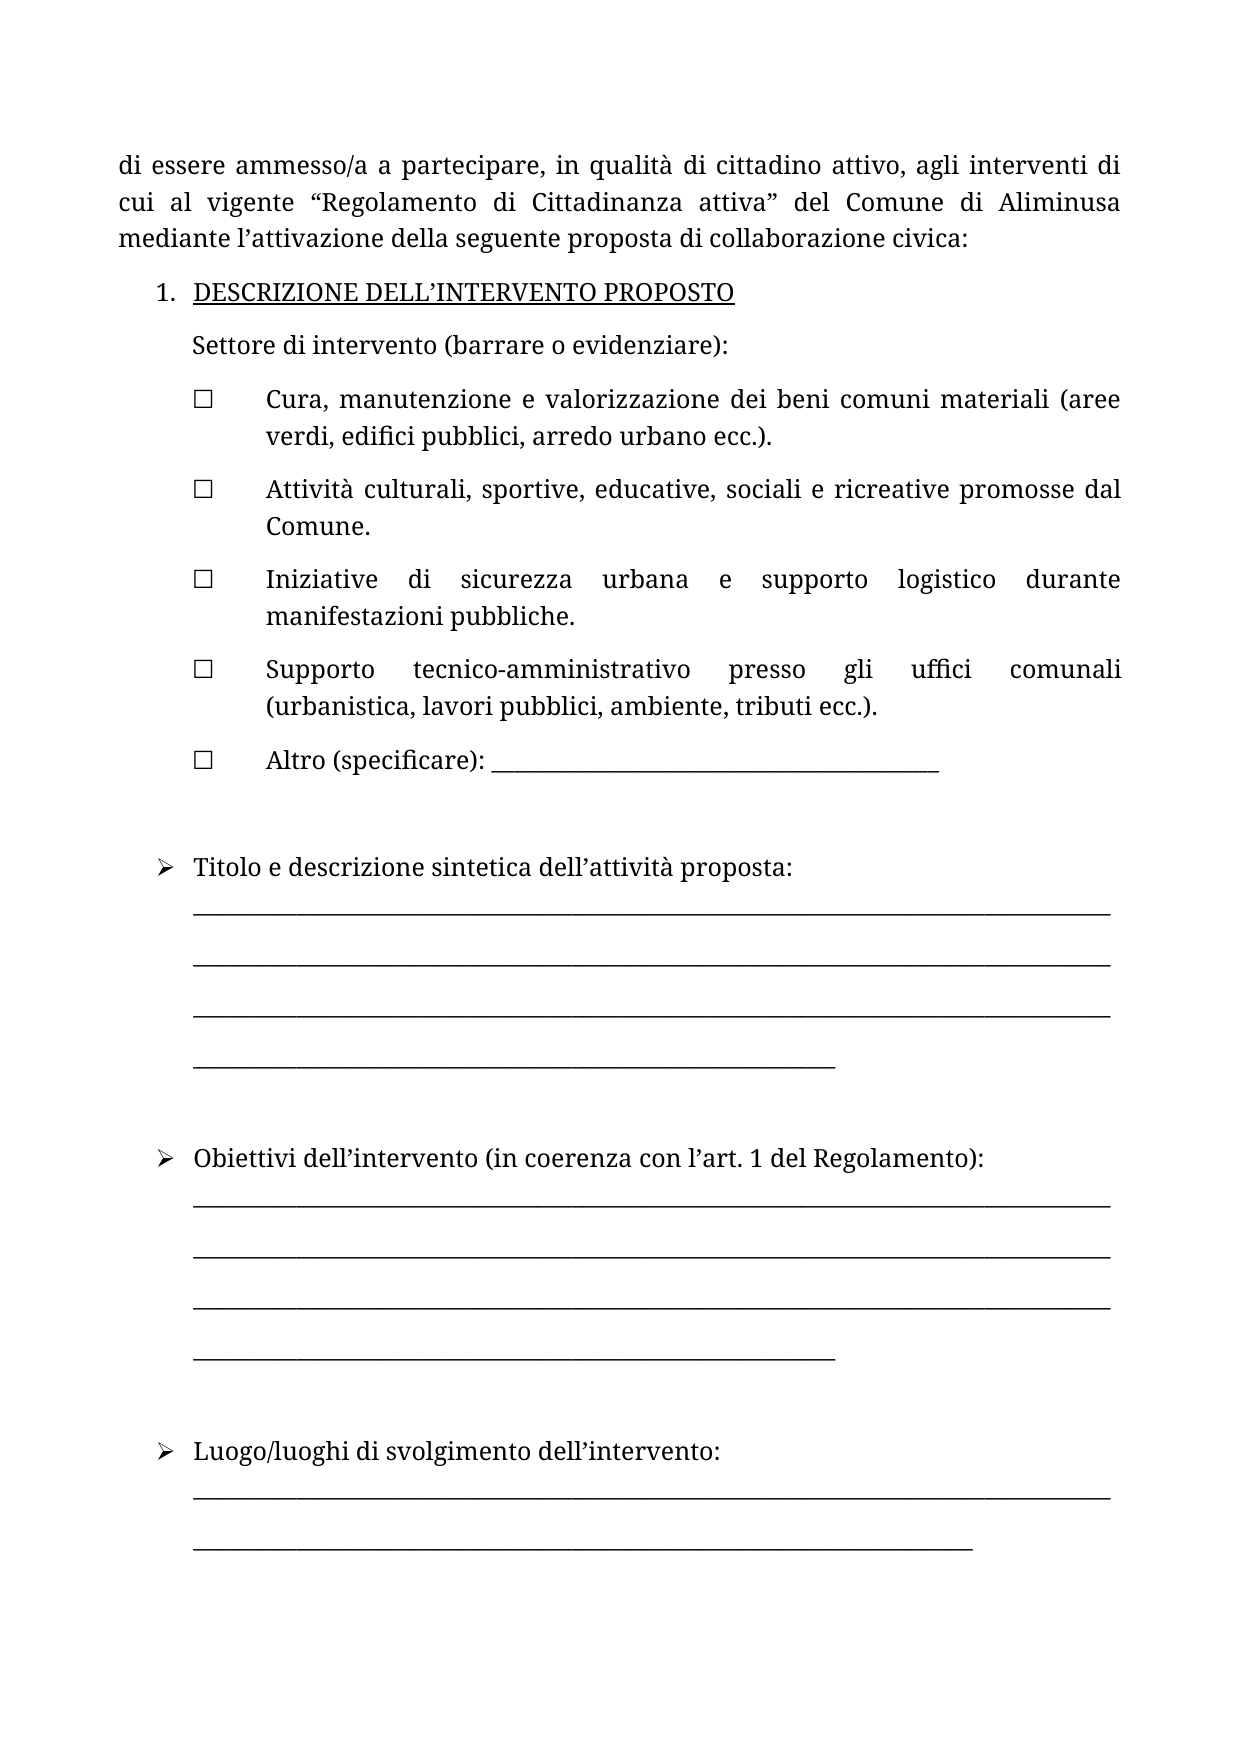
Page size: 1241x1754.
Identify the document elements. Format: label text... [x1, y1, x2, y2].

list Luogo/luoghi di svolgimento dell’intervento: [156, 1433, 1122, 1467]
text ☐ Attività culturali, sportive, educative, sociali e ricreative promosse dal Comune. [192, 472, 1122, 542]
list ________________________________________________________________________________________________________________________________________________________________________________________________________________________________________________________________________________________________________ [193, 886, 1122, 1073]
text ☐ Cura, manutenzione e valorizzazione dei beni comuni materiali (aree verdi, edifici pubblici, arredo urbano ecc.). [192, 381, 1122, 452]
list ________________________________________________________________________________________________________________________________________________________________________________________________________________________________________________________________________________________________________ [193, 1178, 1122, 1365]
text ☐ Supporto tecnico-amministrativo presso gli uffici comunali (urbanistica, lavori pubblici, ambiente, tributi ecc.). [192, 652, 1122, 723]
list ____________________________________________________________________________________________________________________________________________________ [193, 1470, 1122, 1555]
list DESCRIZIONE DELL’INTERVENTO PROPOSTO [156, 274, 1122, 309]
text Settore di intervento (barrare o evidenziare): [118, 328, 1122, 362]
text ☐ Iniziative di sicurezza urbana e supporto logistico durante manifestazioni pubbliche. [192, 562, 1122, 633]
text di essere ammesso/a a partecipare, in qualità di cittadino attivo, agli interventi di cui al vigente “Regolamento di Cittadinanza attiva” del Comune di Aliminusa mediante l’attivazione della seguente proposta di collaborazione civica: [118, 148, 1122, 255]
list Obiettivi dell’intervento (in coerenza con l’art. 1 del Regolamento): [156, 1141, 1122, 1175]
text ☐ Altro (specificare): _______________________________________ [192, 742, 1122, 776]
list Titolo e descrizione sintetica dell’attività proposta: [156, 849, 1122, 883]
